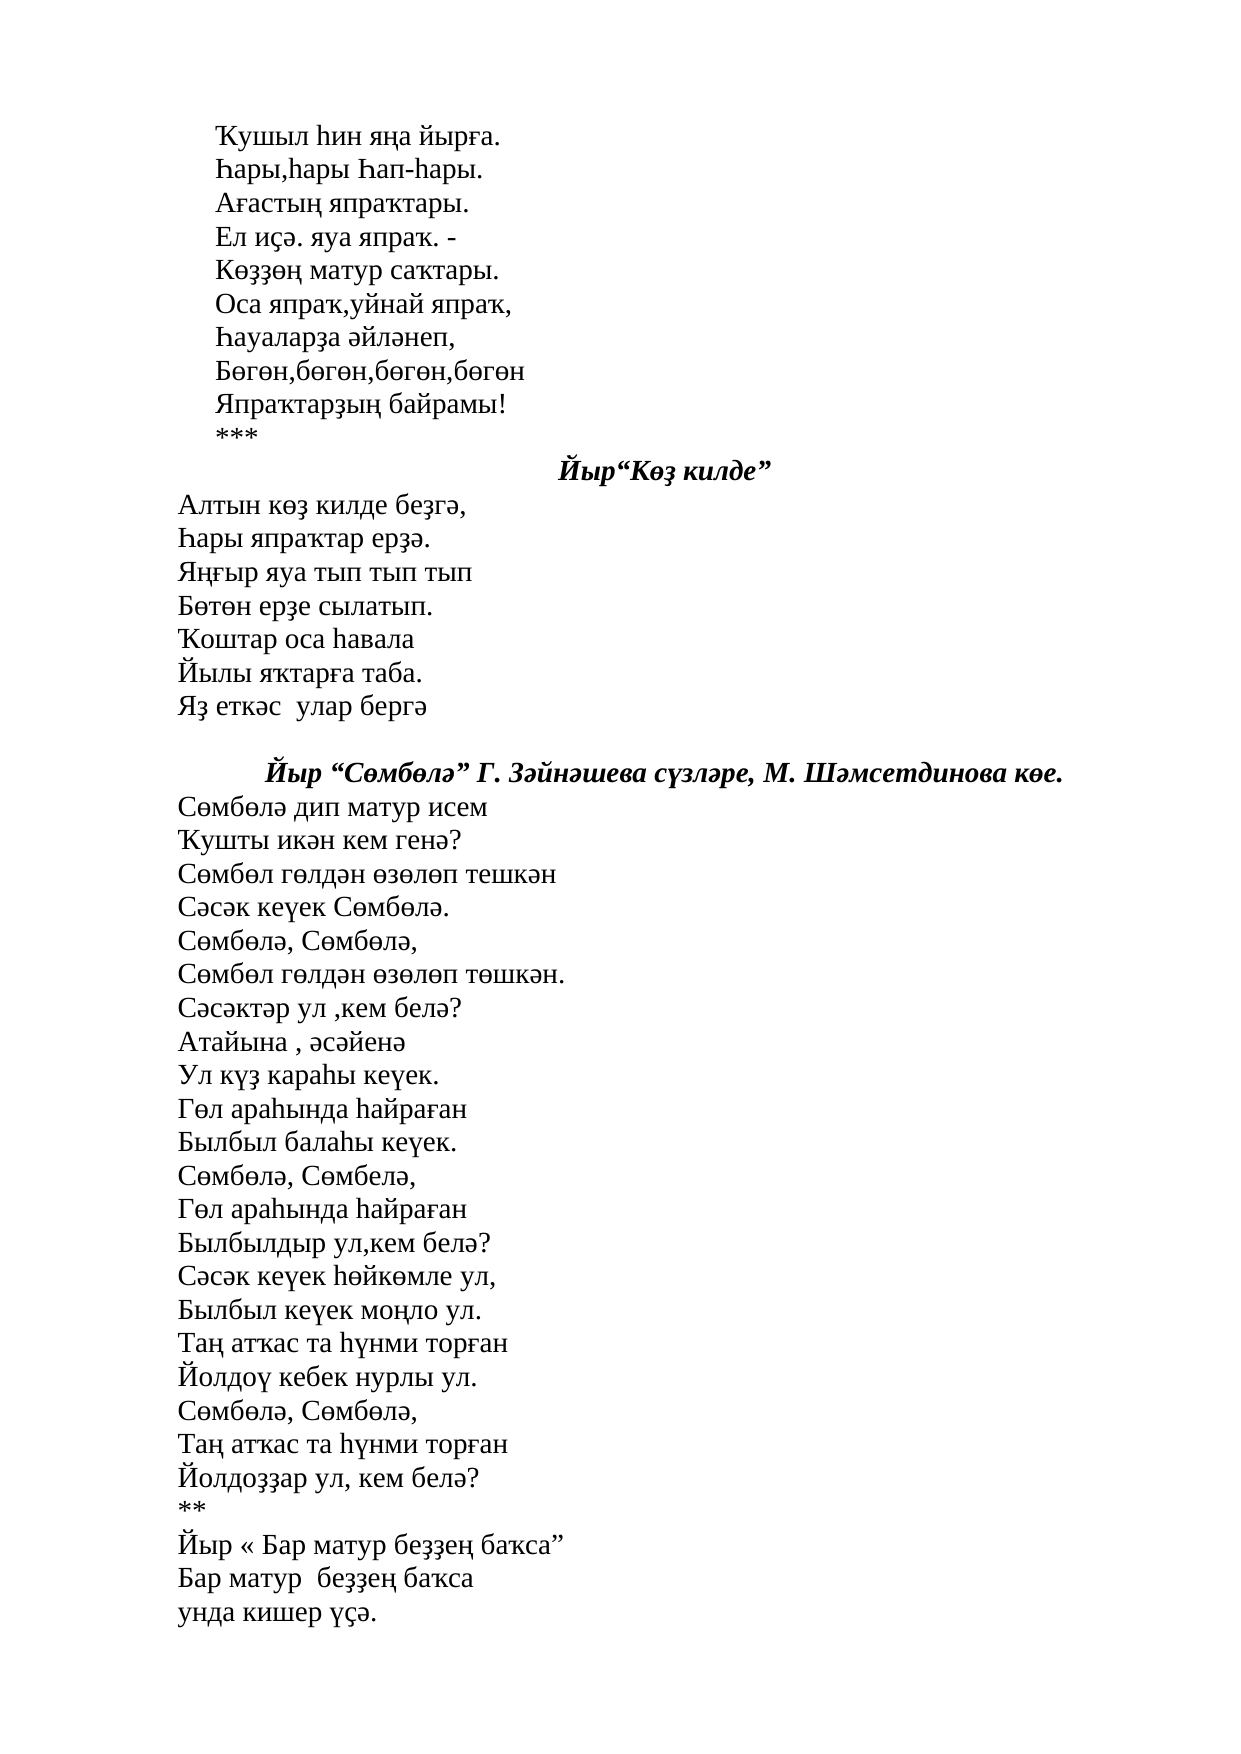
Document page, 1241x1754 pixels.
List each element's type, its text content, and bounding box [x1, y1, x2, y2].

text Сәсәк кеүек һөйкөмле ул, [177, 1258, 1152, 1292]
text Ел иҫә. яуа япраҡ. - [177, 219, 1152, 252]
text Былбыл балаһы кеүек. [177, 1124, 1152, 1158]
text Ағастың япраҡтары. [177, 185, 1152, 219]
text Йыр“Көҙ килде” [177, 453, 1152, 487]
text Былбылдыр ул,кем белә? [177, 1225, 1152, 1258]
text Йолдоҙҙар ул, кем белә? [177, 1460, 1152, 1493]
text Ҡоштар оса һавала [177, 621, 1152, 655]
text унда кишер үҫә. [177, 1594, 1152, 1627]
text Таң атҡас та һүнми торған [177, 1426, 1152, 1460]
text Ул күҙ караһы кеүек. [177, 1057, 1152, 1091]
text Сәсәктәр ул ,кем белә? [177, 990, 1152, 1024]
text Сәсәк кеүек Сөмбөлә. [177, 889, 1152, 923]
text *** [177, 420, 1152, 453]
text Япраҡтарҙың байрамы! [177, 386, 1152, 420]
text Бөгөн,бөгөн,бөгөн,бөгөн [177, 353, 1152, 386]
text Ҡушыл һин яңа йырға. [177, 118, 1152, 152]
text Һары япраҡтар ерҙә. [177, 521, 1152, 554]
text Сөмбөл гөлдән өзөлөп төшкән. [177, 957, 1152, 990]
text Йолдоү кебек нурлы ул. [177, 1359, 1152, 1393]
text ** [177, 1493, 1152, 1527]
text Таң атҡас та һүнми торған [177, 1326, 1152, 1359]
text Йылы яҡтарға таба. [177, 655, 1152, 688]
text Сөмбөлә дип матур исем [177, 789, 1152, 822]
text Йыр “Сөмбөлә” Г. Зәйнәшева сүзләре, М. Шәмсетдинова көе. [177, 755, 1152, 789]
text Яҙ еткәс улар бергә [177, 688, 1152, 722]
text Сөмбөлә, Сөмбелә, [177, 1158, 1152, 1191]
text Сөмбөлә, Сөмбөлә, [177, 1393, 1152, 1426]
text Ҡушты икән кем генә? [177, 822, 1152, 856]
text Көҙҙөң матур саҡтары. [177, 252, 1152, 286]
text Йыр « Бар матур беҙҙең баҡса” [177, 1527, 1152, 1560]
text Алтын көҙ килде беҙгә, [177, 487, 1152, 521]
text Оса япраҡ,уйнай япраҡ, [177, 286, 1152, 319]
text Һауаларҙа әйләнеп, [177, 319, 1152, 353]
text Яңғыр яуа тып тып тып [177, 554, 1152, 588]
text Бөтөн ерҙе сылатып. [177, 588, 1152, 621]
text Сөмбөл гөлдән өзөлөп тешкән [177, 856, 1152, 889]
text Бар матур беҙҙең баҡса [177, 1560, 1152, 1594]
text Былбыл кеүек моңло ул. [177, 1292, 1152, 1326]
text Атайына , әсәйенә [177, 1024, 1152, 1057]
text Һары,һары Һап-һары. [177, 152, 1152, 185]
text Гөл араһында һайраған [177, 1191, 1152, 1225]
text Сөмбөлә, Сөмбөлә, [177, 923, 1152, 957]
text Гөл араһында һайраған [177, 1091, 1152, 1124]
